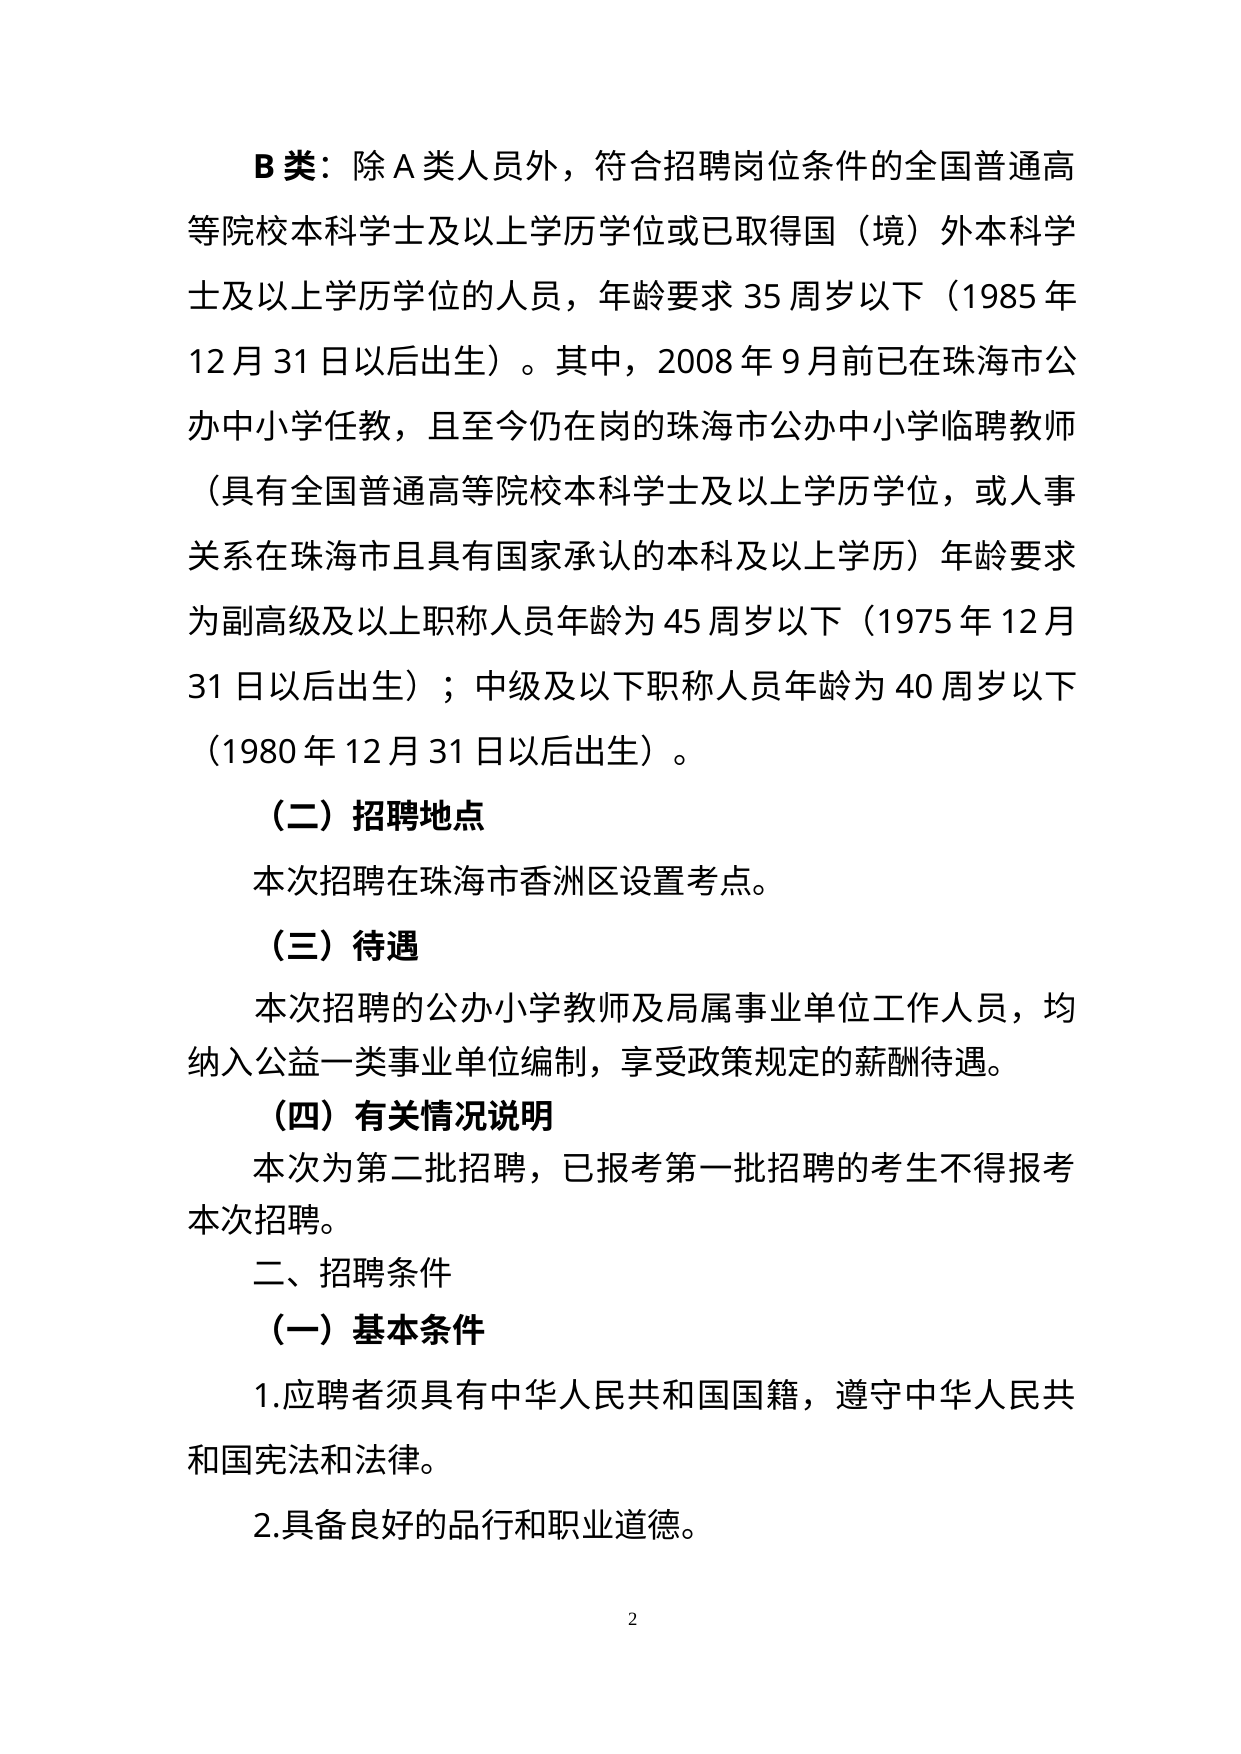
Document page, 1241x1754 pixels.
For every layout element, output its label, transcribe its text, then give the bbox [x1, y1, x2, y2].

text 2.具备良好的品行和职业道德。 [187, 1490, 1078, 1555]
text （一）基本条件 [187, 1295, 1078, 1360]
text 本次招聘在珠海市香洲区设置考点。 [187, 847, 1078, 912]
text （三）待遇 [187, 912, 1078, 977]
text （二）招聘地点 [187, 782, 1078, 847]
text 本次招聘的公办小学教师及局属事业单位工作人员，均纳入公益一类事业单位编制，享受政策规定的薪酬待遇。 [187, 977, 1078, 1085]
text 二、招聘条件 [187, 1243, 1078, 1295]
text （四）有关情况说明 [187, 1085, 1078, 1139]
text 1.应聘者须具有中华人民共和国国籍，遵守中华人民共和国宪法和法律。 [187, 1360, 1078, 1490]
text 本次为第二批招聘，已报考第一批招聘的考生不得报考本次招聘。 [187, 1139, 1078, 1243]
text B类：除A类人员外，符合招聘岗位条件的全国普通高等院校本科学士及以上学历学位或已取得国（境）外本科学士及以上学历学位的人员，年龄要求35周岁以下（1985年12月31日以后出生）。其中，2008年9月前已在珠海市公办中小学任教，且至今仍在岗的珠海市公办中小学临聘教师（具有全国普通高等院校本科学士及以上学历学位，或人事关系在珠海市且具有国家承认的本科及以上学历）年龄要求为副高级及以上职称人员年龄为45周岁以下（1975年12月31日以后出生）；中级及以下职称人员年龄为40周岁以下（1980年12月31日以后出生）。 [187, 132, 1078, 782]
